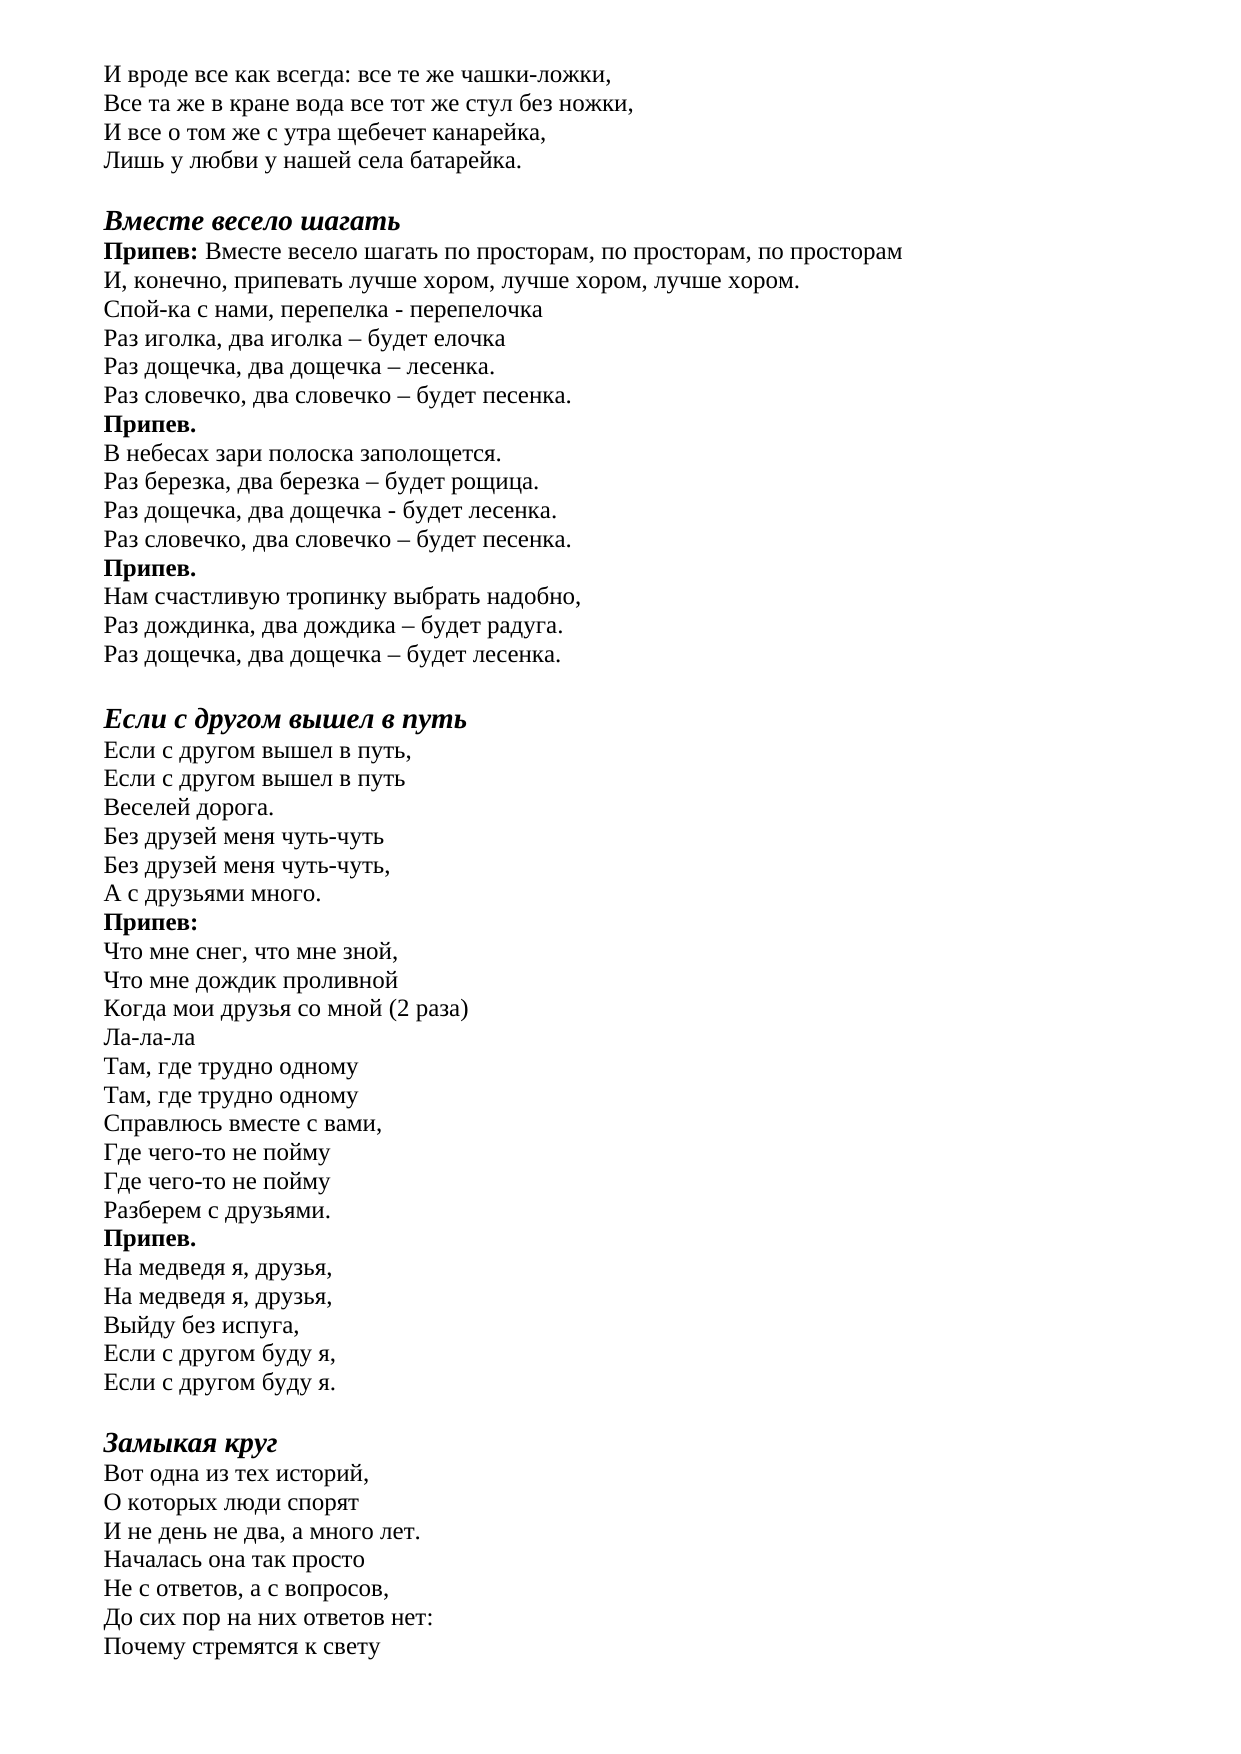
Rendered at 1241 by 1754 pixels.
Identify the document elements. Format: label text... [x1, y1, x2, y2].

text Замыкая круг [103, 1425, 1122, 1458]
text И не день не два, а много лет. [103, 1516, 1122, 1544]
text Без друзей меня чуть-чуть [103, 821, 1122, 850]
text Раз иголка, два иголка – будет елочка [103, 323, 1122, 351]
text А с друзьями много. [103, 878, 1122, 907]
text Веселей дорога. [103, 792, 1122, 821]
text Что мне снег, что мне зной, [103, 936, 1122, 965]
text Раз словечко, два словечко – будет песенка. [103, 380, 1122, 409]
text Вот одна из тех историй, [103, 1458, 1122, 1487]
text Припев. [103, 553, 1122, 581]
text Разберем с друзьями. [103, 1195, 1122, 1223]
text Если с другом буду я. [103, 1367, 1122, 1396]
text Спой-ка с нами, перепелка - перепелочка [103, 294, 1122, 323]
text Там, где трудно одному [103, 1051, 1122, 1080]
text Если с другом вышел в путь, [103, 735, 1122, 763]
text Раз словечко, два словечко – будет песенка. [103, 524, 1122, 553]
text Не с ответов, а с вопросов, [103, 1573, 1122, 1602]
text Началась она так просто [103, 1544, 1122, 1573]
text Лишь у любви у нашей села батарейка. [103, 145, 1122, 174]
text Раз дощечка, два дощечка – лесенка. [103, 351, 1122, 380]
text Ла-ла-ла [103, 1022, 1122, 1051]
text Если с другом буду я, [103, 1338, 1122, 1367]
text Раз березка, два березка – будет рощица. [103, 466, 1122, 495]
text Справлюсь вместе с вами, [103, 1108, 1122, 1137]
text И вроде все как всегда: все те же чашки-ложки, [103, 59, 1122, 88]
text Раз дощечка, два дощечка – будет лесенка. [103, 639, 1122, 668]
text До сих пор на них ответов нет: [103, 1602, 1122, 1631]
text О которых люди спорят [103, 1487, 1122, 1516]
text Если с другом вышел в путь [103, 763, 1122, 792]
text Если с другом вышел в путь [103, 701, 1122, 735]
text Почему стремятся к свету [103, 1631, 1122, 1659]
text Где чего-то не пойму [103, 1137, 1122, 1166]
text На медведя я, друзья, [103, 1281, 1122, 1310]
text Припев: [103, 907, 1122, 936]
text В небесах зари полоска заполощется. [103, 438, 1122, 466]
text Когда мои друзья со мной (2 раза) [103, 993, 1122, 1022]
text Припев. [103, 1223, 1122, 1252]
text Раз дождинка, два дождика – будет радуга. [103, 610, 1122, 639]
text Без друзей меня чуть-чуть, [103, 850, 1122, 878]
text Раз дощечка, два дощечка - будет лесенка. [103, 495, 1122, 524]
text Выйду без испуга, [103, 1310, 1122, 1338]
text Нам счастливую тропинку выбрать надобно, [103, 581, 1122, 610]
text Вместе весело шагать [103, 203, 1122, 236]
text На медведя я, друзья, [103, 1252, 1122, 1281]
text Где чего-то не пойму [103, 1166, 1122, 1195]
text И, конечно, припевать лучше хором, лучше хором, лучше хором. [103, 265, 1122, 294]
text Там, где трудно одному [103, 1080, 1122, 1108]
text Что мне дождик проливной [103, 965, 1122, 993]
text И все о том же с утра щебечет канарейка, [103, 117, 1122, 145]
text Припев. [103, 409, 1122, 438]
text Все та же в кране вода все тот же стул без ножки, [103, 88, 1122, 117]
text Припев: Вместе весело шагать по просторам, по просторам, по просторам [103, 236, 1122, 265]
